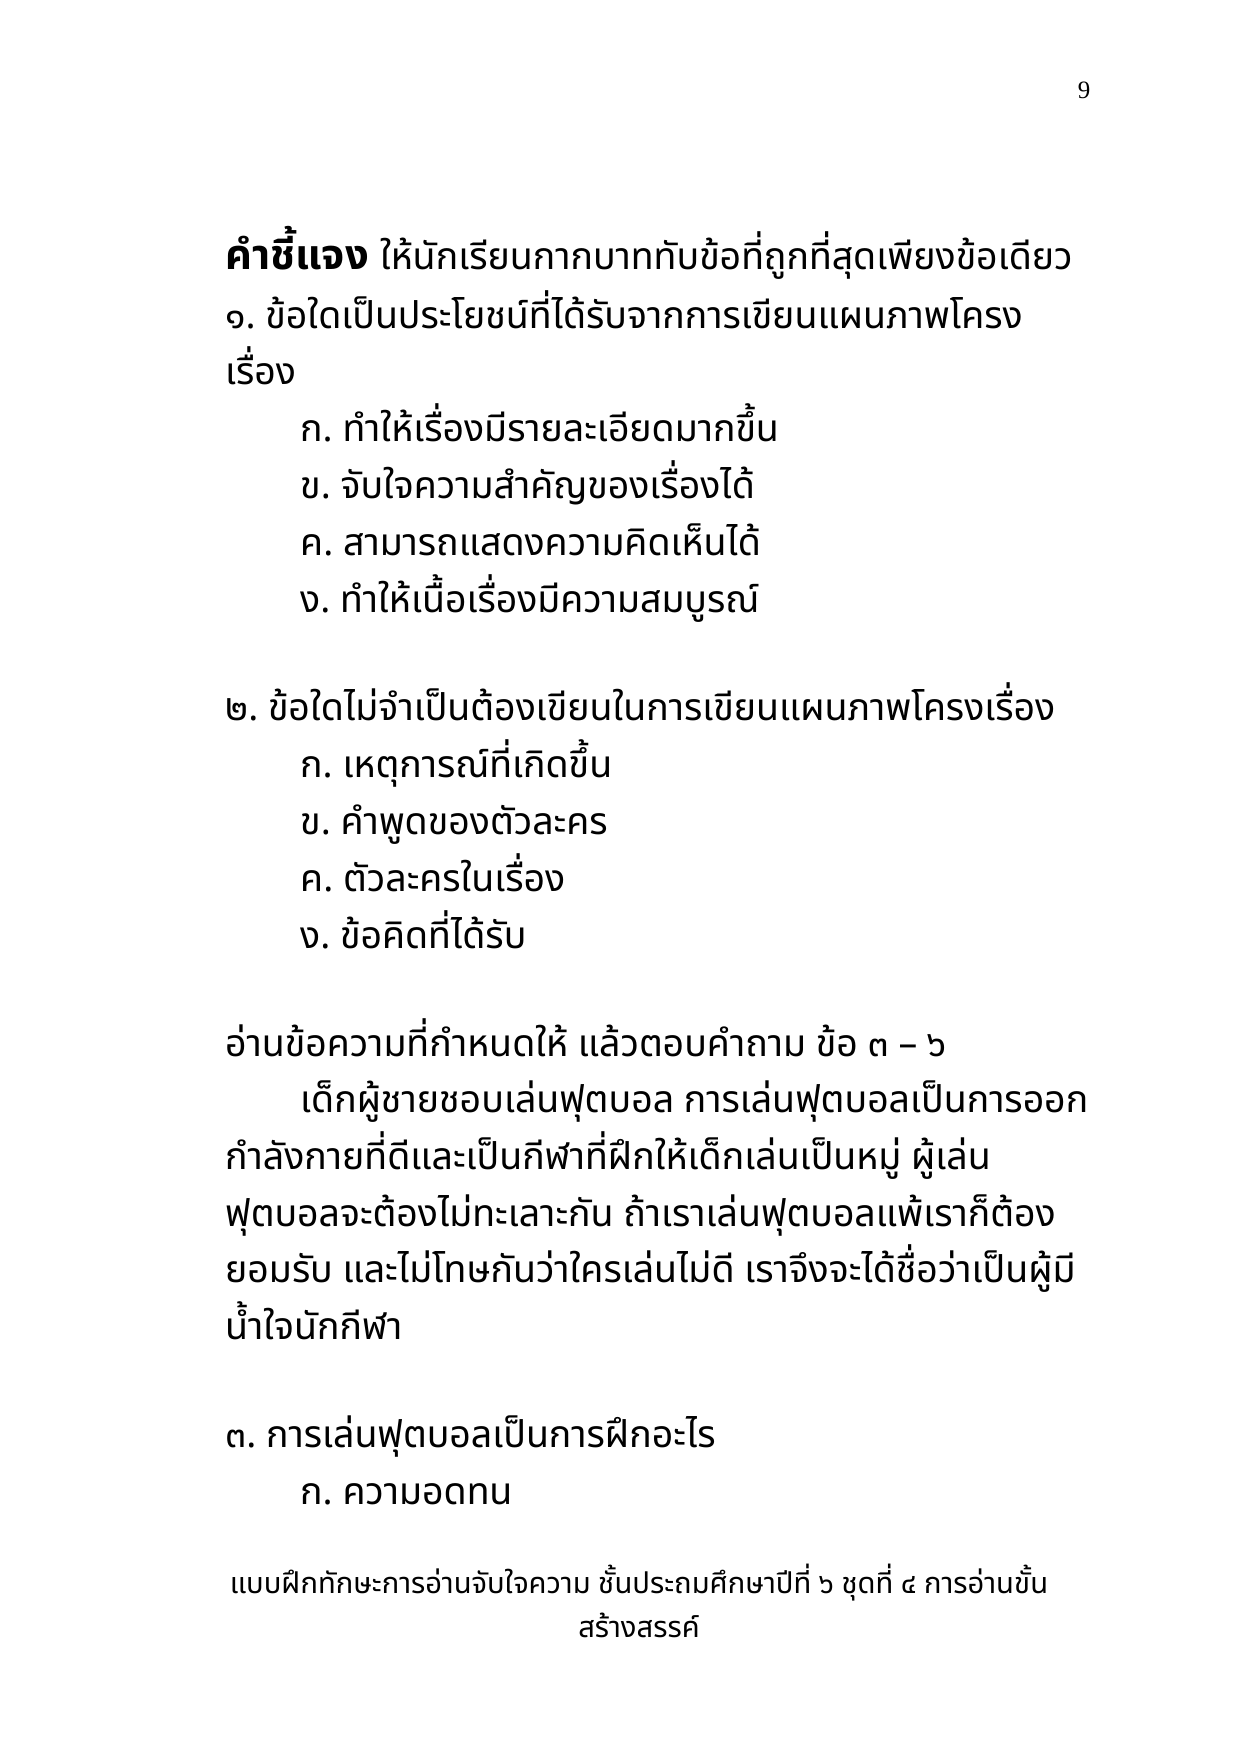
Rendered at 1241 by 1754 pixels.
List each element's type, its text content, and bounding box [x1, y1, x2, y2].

title คำชี้แจง ให้นักเรียนกากบาททับข้อที่ถูกที่สุดเพียงข้อเดียว [225, 225, 1090, 288]
text ข. คำพูดของตัวละคร [225, 794, 1090, 851]
text ข. จับใจความสำคัญของเรื่องได้ [225, 458, 1090, 516]
text ก. ทำให้เรื่องมีรายละเอียดมากขึ้น [225, 402, 1090, 458]
text ก. ความอดทน [225, 1464, 1090, 1521]
text ๓. การเล่นฟุตบอลเป็นการฝึกอะไร [225, 1407, 1090, 1464]
text ง. ทำให้เนื้อเรื่องมีความสมบูรณ์ [225, 572, 1090, 629]
text ง. ข้อคิดที่ได้รับ [225, 908, 1090, 965]
text อ่านข้อความที่กำหนดให้ แล้วตอบคำถาม ข้อ ๓ – ๖ [225, 1016, 1090, 1073]
text เด็กผู้ชายชอบเล่นฟุตบอล การเล่นฟุตบอลเป็นการออกกำลังกายที่ดีและเป็นกีฬาที่ฝึกให้เด็กเล่นเป็นหมู่ ผู้เล่นฟุตบอลจะต้องไม่ทะเลาะกัน ถ้าเราเล่นฟุตบอลแพ้เราก็ต้องยอมรับ และไม่โทษกันว่าใครเล่นไม่ดี เราจึงจะได้ชื่อว่าเป็นผู้มีน้ำใจนักกีฬา [225, 1073, 1090, 1356]
text ก. เหตุการณ์ที่เกิดขึ้น [225, 737, 1090, 794]
text ค. สามารถแสดงความคิดเห็นได้ [225, 516, 1090, 572]
text ๒. ข้อใดไม่จำเป็นต้องเขียนในการเขียนแผนภาพโครงเรื่อง [225, 681, 1090, 737]
text ค. ตัวละครในเรื่อง [225, 851, 1090, 908]
text ๑. ข้อใดเป็นประโยชน์ที่ได้รับจากการเขียนแผนภาพโครงเรื่อง [225, 288, 1090, 402]
